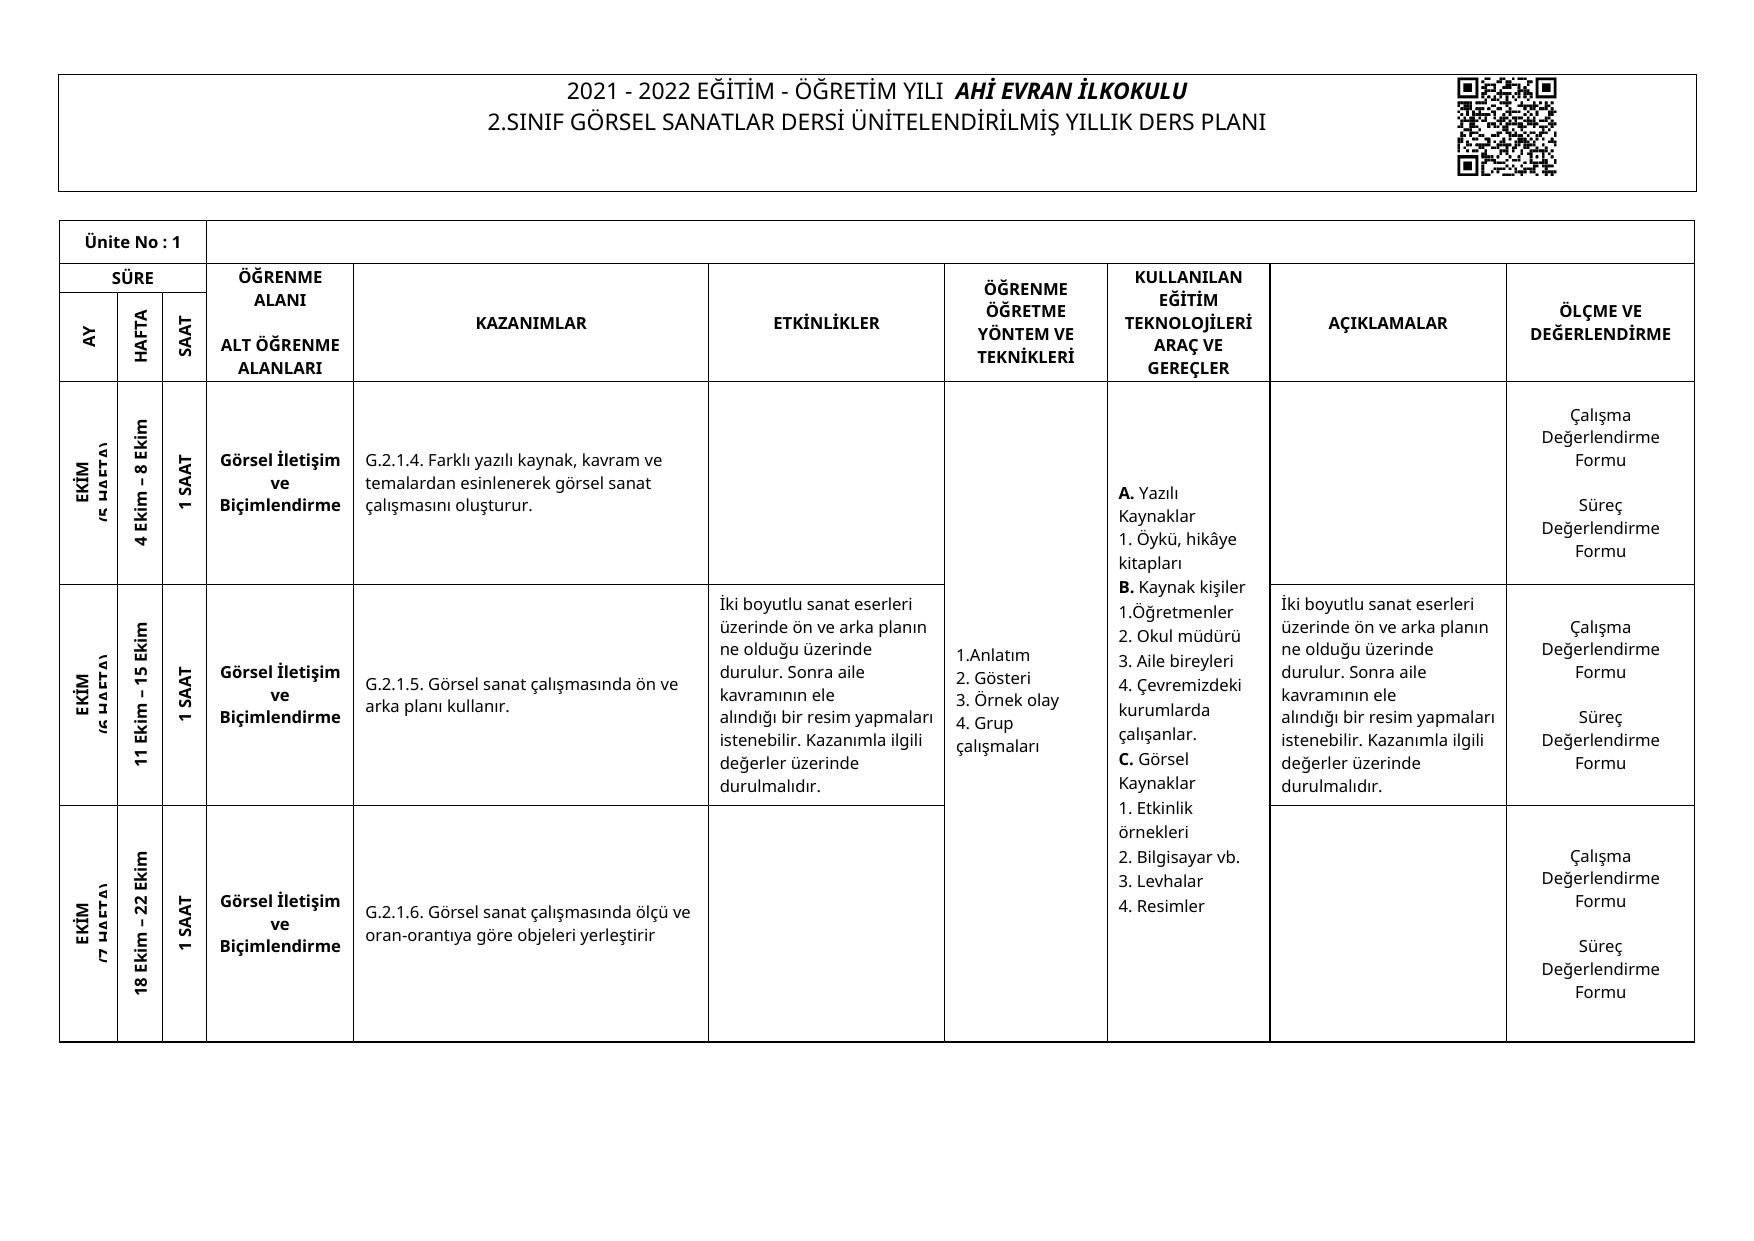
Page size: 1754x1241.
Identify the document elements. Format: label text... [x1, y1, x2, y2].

table_header [207, 221, 1694, 263]
table_cell ETKİNLİKLER [709, 264, 944, 381]
table_cell AÇIKLAMALAR [1271, 264, 1506, 381]
table_cell Çalışma Değerlendirme Formu Süreç Değerlendirme Formu [1507, 382, 1694, 583]
table_cell EKİM (6.HAFTA) [60, 585, 117, 805]
table_cell İki boyutlu sanat eserleri üzerinde ön ve arka planın ne olduğu üzerinde durulur. Sonra aile kavramının ele alındığı bir resim yapmaları istenebilir. Kazanımla ilgili değerler üzerinde durulmalıdır. [709, 585, 944, 805]
table_cell 1.Anlatım 2. Gösteri 3. Örnek olay 4. Grup çalışmaları [945, 382, 1107, 1041]
table_cell 11 Ekim – 15 Ekim [118, 585, 162, 805]
table_cell EKİM (5.HAFTA) [60, 382, 117, 583]
table_cell ÖĞRENME ÖĞRETME YÖNTEM VE TEKNİKLERİ [945, 264, 1107, 381]
table_cell 1 SAAT [163, 806, 206, 1041]
table_cell 18 Ekim – 22 Ekim [118, 806, 162, 1041]
table_cell [1271, 806, 1506, 1041]
table_cell İki boyutlu sanat eserleri üzerinde ön ve arka planın ne olduğu üzerinde durulur. Sonra aile kavramının ele alındığı bir resim yapmaları istenebilir. Kazanımla ilgili değerler üzerinde durulmalıdır. [1271, 585, 1506, 805]
table_cell Çalışma Değerlendirme Formu Süreç Değerlendirme Formu [1507, 806, 1694, 1041]
table_cell ÖLÇME VE DEĞERLENDİRME [1507, 264, 1694, 381]
table_cell [709, 382, 944, 583]
table_cell [1271, 382, 1506, 583]
table_cell KULLANILAN EĞİTİM TEKNOLOJİLERİ ARAÇ VE GEREÇLER [1108, 264, 1269, 381]
table_header Ünite No : 1 [60, 221, 206, 263]
table_cell G.2.1.6. Görsel sanat çalışmasında ölçü ve oran-orantıya göre objeleri yerleştirir [354, 806, 708, 1041]
table_cell ÖĞRENME ALANI ALT ÖĞRENME ALANLARI [207, 264, 353, 381]
table_cell G.2.1.4. Farklı yazılı kaynak, kavram ve temalardan esinlenerek görsel sanat çalışmasını oluşturur. [354, 382, 708, 583]
picture [1455, 75, 1559, 178]
table_cell A. Yazılı Kaynaklar 1. Öykü, hikâye kitapları B. Kaynak kişiler 1.Öğretmenler 2. Okul müdürü 3. Aile bireyleri 4. Çevremizdeki kurumlarda çalışanlar. C. Görsel Kaynaklar 1. Etkinlik örnekleri 2. Bilgisayar vb. 3. Levhalar 4. Resimler [1108, 382, 1269, 1041]
table_cell 1 SAAT [163, 382, 206, 583]
table_cell AY [60, 293, 117, 381]
table_cell Görsel İletişim ve Biçimlendirme [207, 585, 353, 805]
table_cell KAZANIMLAR [354, 264, 708, 381]
table_cell Çalışma Değerlendirme Formu Süreç Değerlendirme Formu [1507, 585, 1694, 805]
table_cell Görsel İletişim ve Biçimlendirme [207, 806, 353, 1041]
table_cell SAAT [163, 293, 206, 381]
table_cell EKİM (7.HAFTA) [60, 806, 117, 1041]
table_cell Görsel İletişim ve Biçimlendirme [207, 382, 353, 583]
table_cell SÜRE [60, 264, 206, 292]
table_cell 1 SAAT [163, 585, 206, 805]
table_cell G.2.1.5. Görsel sanat çalışmasında ön ve arka planı kullanır. [354, 585, 708, 805]
table_cell [709, 806, 944, 1041]
table_cell 4 Ekim – 8 Ekim [118, 382, 162, 583]
table_cell HAFTA [118, 293, 162, 381]
